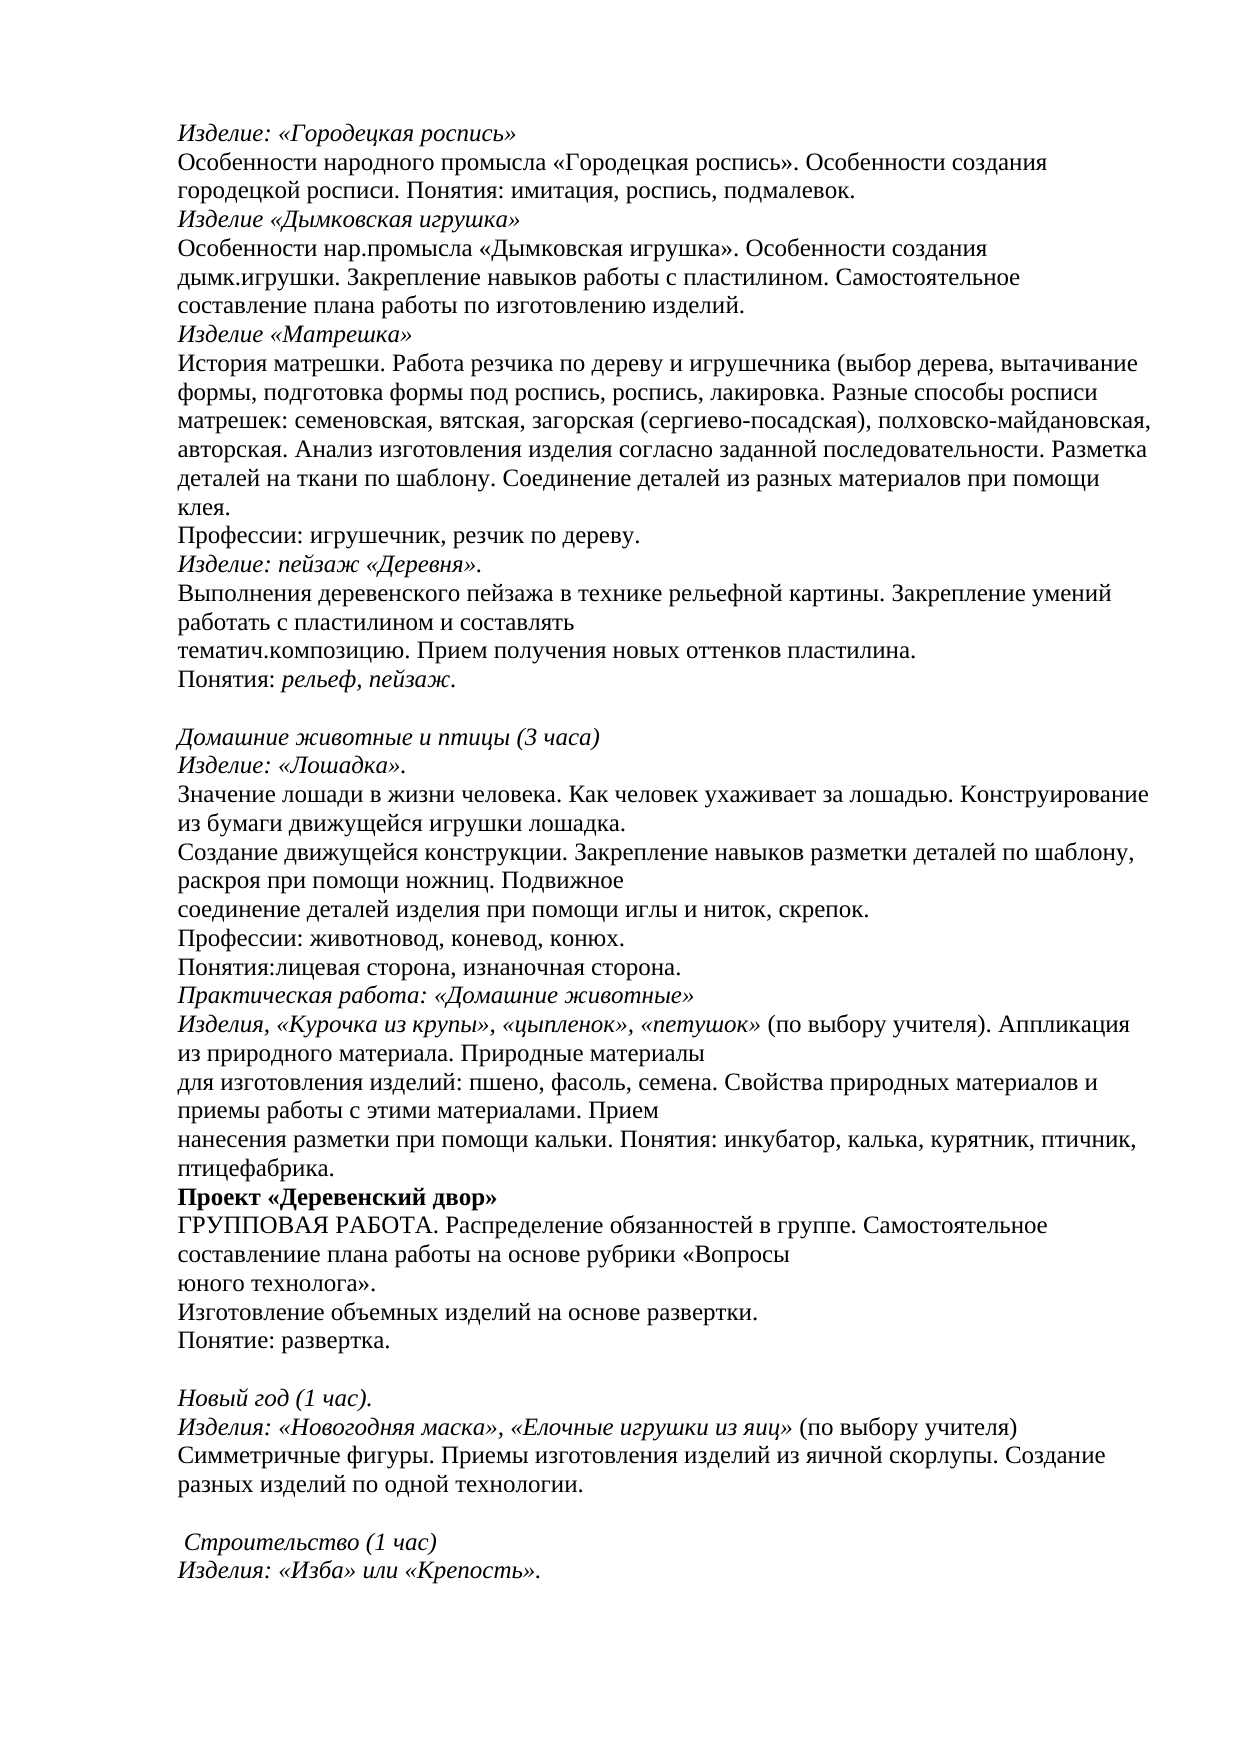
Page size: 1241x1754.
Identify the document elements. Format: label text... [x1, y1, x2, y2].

text Изделие «Матрешка» [177, 319, 1152, 348]
text Изделия, «Курочка из крупы», «цыпленок», «петушок» (по выбору учителя). Аппликация из природного материала. Природные материалы [177, 1009, 1152, 1067]
text Изделие: пейзаж «Деревня». [177, 549, 1152, 578]
text тематич.композицию. Прием получения новых оттенков пластилина. [177, 636, 1152, 664]
text нанесения разметки при помощи кальки. Понятия: инкубатор, калька, курятник, птичник, птицефабрика. [177, 1124, 1152, 1182]
text Профессии: игрушечник, резчик по дереву. [177, 521, 1152, 549]
text Выполнения деревенского пейзажа в технике рельефной картины. Закрепление умений работать с пластилином и составлять [177, 578, 1152, 636]
text Значение лошади в жизни человека. Как человек ухаживает за лошадью. Конструирование из бумаги движущейся игрушки лошадка. [177, 779, 1152, 837]
text Изделия: «Новогодняя маска», «Елочные игрушки из яиц» (по выбору учителя) [177, 1412, 1152, 1441]
text Особенности народного промысла «Городецкая роспись». Особенности создания городецкой росписи. Понятия: имитация, роспись, подмалевок. [177, 147, 1152, 204]
text ГРУППОВАЯ РАБОТА. Распределение обязанностей в группе. Самостоятельное составлениие плана работы на основе рубрики «Вопросы [177, 1211, 1152, 1268]
text Понятия: рельеф, пейзаж. [177, 664, 1152, 693]
text Симметричные фигуры. Приемы изготовления изделий из яичной скорлупы. Создание разных изделий по одной технологии. [177, 1441, 1152, 1498]
text Понятия:лицевая сторона, изнаночная сторона. [177, 952, 1152, 981]
text История матрешки. Работа резчика по дереву и игрушечника (выбор дерева, вытачивание формы, подготовка формы под роспись, роспись, лакировка. Разные способы росписи матрешек: семеновская, вятская, загорская (сергиево-посадская), полховско-майдановская, авторская. Анализ изготовления изделия согласно заданной последовательности. Разметка деталей на ткани по шаблону. Соединение деталей из разных материалов при помощи клея. [177, 348, 1152, 521]
text для изготовления изделий: пшено, фасоль, семена. Свойства природных материалов и приемы работы с этими материалами. Прием [177, 1067, 1152, 1124]
text Строительство (1 час) [177, 1527, 1152, 1556]
text Понятие: развертка. [177, 1326, 1152, 1354]
text юного технолога». [177, 1268, 1152, 1297]
text Проект «Деревенский двор» [177, 1182, 1152, 1211]
text Особенности нар.промысла «Дымковская игрушка». Особенности создания дымк.игрушки. Закрепление навыков работы с пластилином. Самостоятельное составление плана работы по изготовлению изделий. [177, 233, 1152, 319]
text Изделие «Дымковская игрушка» [177, 204, 1152, 233]
text соединение деталей изделия при помощи иглы и ниток, скрепок. [177, 894, 1152, 923]
text Изделия: «Изба» или «Крепость». [177, 1556, 1152, 1584]
text Профессии: животновод, коневод, конюх. [177, 923, 1152, 952]
text Домашние животные и птицы (3 часа) [177, 722, 1152, 751]
text Изготовление объемных изделий на основе развертки. [177, 1297, 1152, 1326]
text Изделие: «Лошадка». [177, 751, 1152, 779]
text Практическая работа: «Домашние животные» [177, 981, 1152, 1009]
text Изделие: «Городецкая роспись» [177, 118, 1152, 147]
text Создание движущейся конструкции. Закрепление навыков разметки деталей по шаблону, раскроя при помощи ножниц. Подвижное [177, 837, 1152, 894]
text Новый год (1 час). [177, 1383, 1152, 1412]
